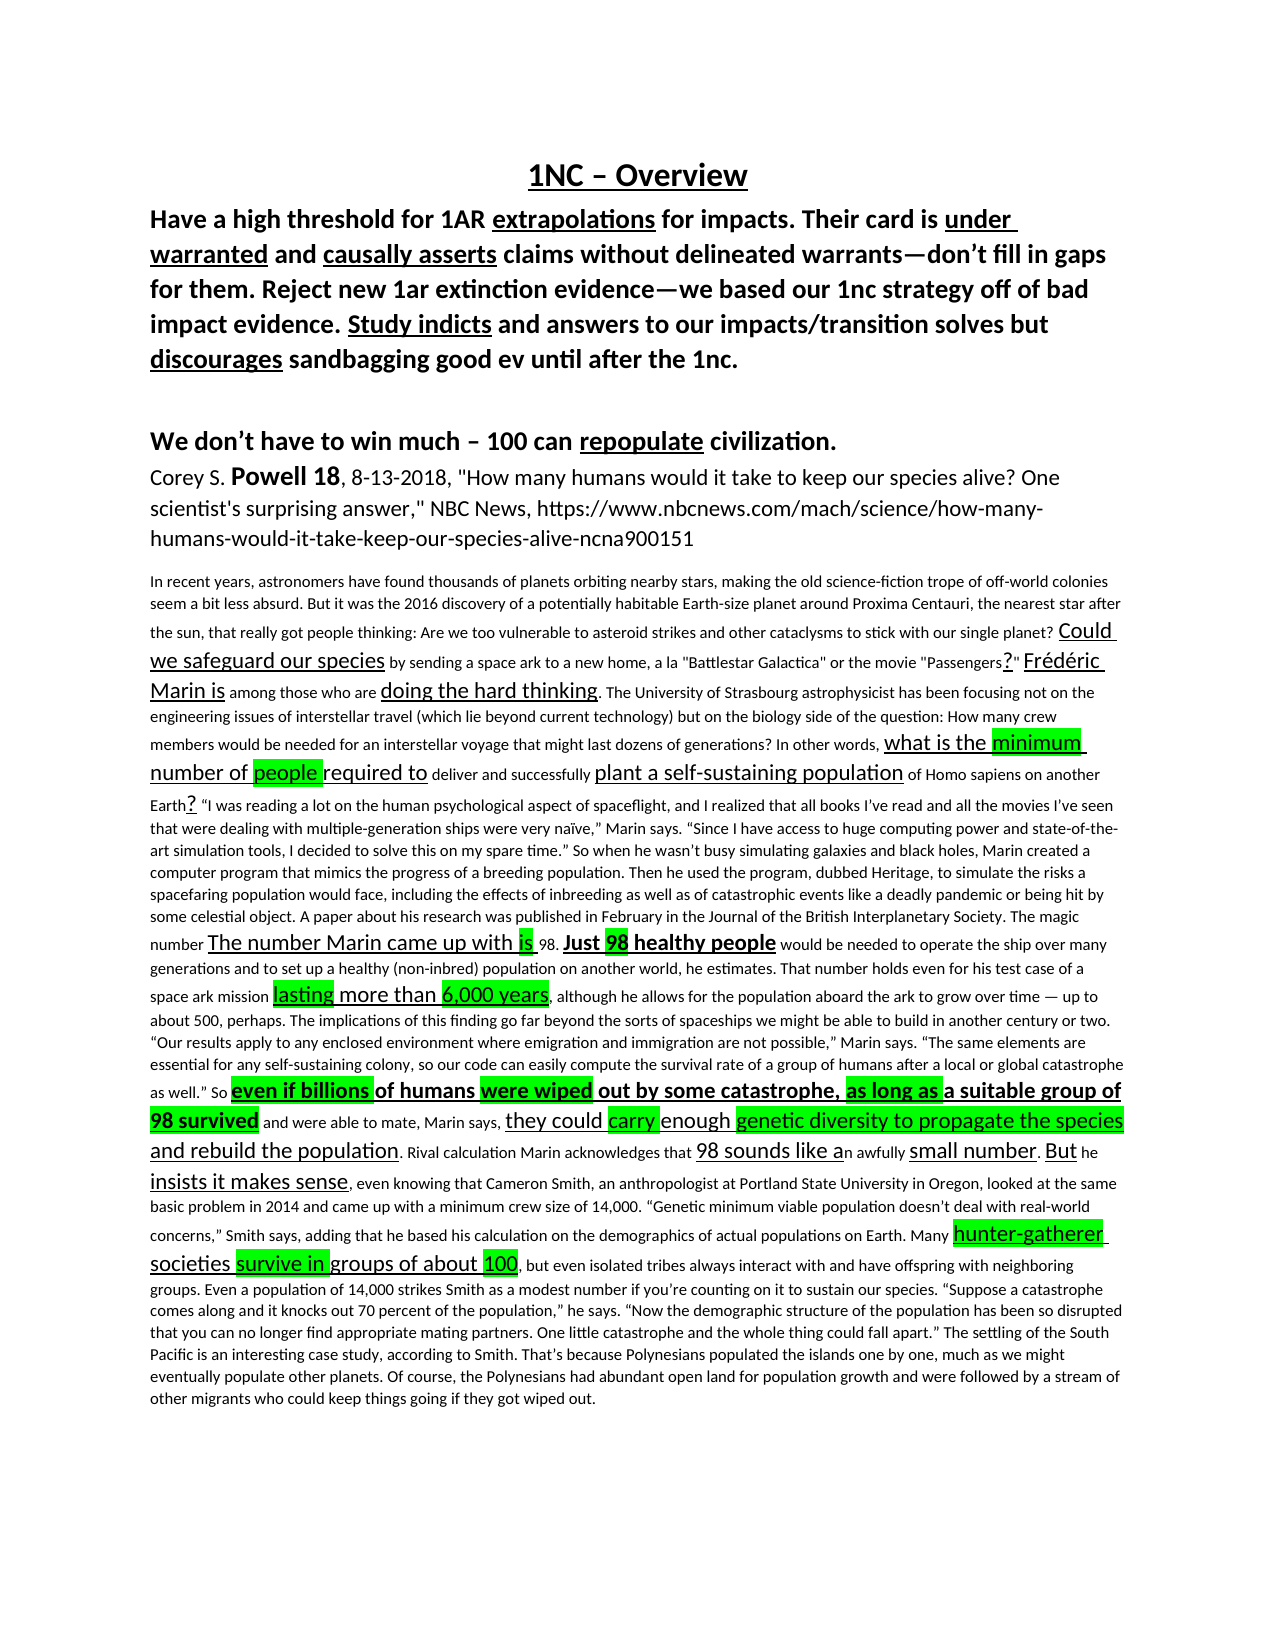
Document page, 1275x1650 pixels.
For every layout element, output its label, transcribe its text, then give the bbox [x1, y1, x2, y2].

subtitle 1NC – Overview [150, 154, 1125, 195]
subtitle We don’t have to win much – 100 can repopulate civilization. [150, 424, 1125, 457]
subtitle Have a high threshold for 1AR extrapolations for impacts. Their card is under warranted and causally asserts claims without delineated warrants—don’t fill in gaps for them. Reject new 1ar extinction evidence—we based our 1nc strategy off of bad impact evidence. Study indicts and answers to our impacts/transition solves but discourages sandbagging good ev until after the 1nc. [150, 202, 1125, 375]
text Corey S. Powell 18, 8-13-2018, "How many humans would it take to keep our species alive? One scientist's surprising answer," NBC News, https://www.nbcnews.com/mach/science/how-many-humans-would-it-take-keep-our-species-alive-ncna900151 [150, 459, 1125, 553]
text In recent years, astronomers have found thousands of planets orbiting nearby stars, making the old science-fiction trope of off-world colonies seem a bit less absurd. But it was the 2016 discovery of a potentially habitable Earth-size planet around Proxima Centauri, the nearest star after the sun, that really got people thinking: Are we too vulnerable to asteroid strikes and other cataclysms to stick with our single planet? Could we safeguard our species by sending a space ark to a new home, a la "Battlestar Galactica" or the movie "Passengers?" Frédéric Marin is among those who are doing the hard thinking. The University of Strasbourg astrophysicist has been focusing not on the engineering issues of interstellar travel (which lie beyond current technology) but on the biology side of the question: How many crew members would be needed for an interstellar voyage that might last dozens of generations? In other words, what is the minimum number of people required to deliver and successfully plant a self-sustaining population of Homo sapiens on another Earth? “I was reading a lot on the human psychological aspect of spaceflight, and I realized that all books I’ve read and all the movies I’ve seen that were dealing with multiple-generation ships were very naïve,” Marin says. “Since I have access to huge computing power and state-of-the-art simulation tools, I decided to solve this on my spare time.” So when he wasn’t busy simulating galaxies and black holes, Marin created a computer program that mimics the progress of a breeding population. Then he used the program, dubbed Heritage, to simulate the risks a spacefaring population would face, including the effects of inbreeding as well as of catastrophic events like a deadly pandemic or being hit by some celestial object. A paper about his research was published in February in the Journal of the British Interplanetary Society. The magic number The number Marin came up with is 98. Just 98 healthy people would be needed to operate the ship over many generations and to set up a healthy (non-inbred) population on another world, he estimates. That number holds even for his test case of a space ark mission lasting more than 6,000 years, although he allows for the population aboard the ark to grow over time — up to about 500, perhaps. The implications of this finding go far beyond the sorts of spaceships we might be able to build in another century or two. “Our results apply to any enclosed environment where emigration and immigration are not possible,” Marin says. “The same elements are essential for any self-sustaining colony, so our code can easily compute the survival rate of a group of humans after a local or global catastrophe as well.” So even if billions of humans were wiped out by some catastrophe, as long as a suitable group of 98 survived and were able to mate, Marin says, they could carry enough genetic diversity to propagate the species and rebuild the population. Rival calculation Marin acknowledges that 98 sounds like an awfully small number. But he insists it makes sense, even knowing that Cameron Smith, an anthropologist at Portland State University in Oregon, looked at the same basic problem in 2014 and came up with a minimum crew size of 14,000. “Genetic minimum viable population doesn’t deal with real-world concerns,” Smith says, adding that he based his calculation on the demographics of actual populations on Earth. Many hunter-gatherer societies survive in groups of about 100, but even isolated tribes always interact with and have offspring with neighboring groups. Even a population of 14,000 strikes Smith as a modest number if you’re counting on it to sustain our species. “Suppose a catastrophe comes along and it knocks out 70 percent of the population,” he says. “Now the demographic structure of the population has been so disrupted that you can no longer find appropriate mating partners. One little catastrophe and the whole thing could fall apart.” The settling of the South Pacific is an interesting case study, according to Smith. That’s because Polynesians populated the islands one by one, much as we might eventually populate other planets. Of course, the Polynesians had abundant open land for population growth and were followed by a stream of other migrants who could keep things going if they got wiped out. [150, 571, 1125, 1408]
